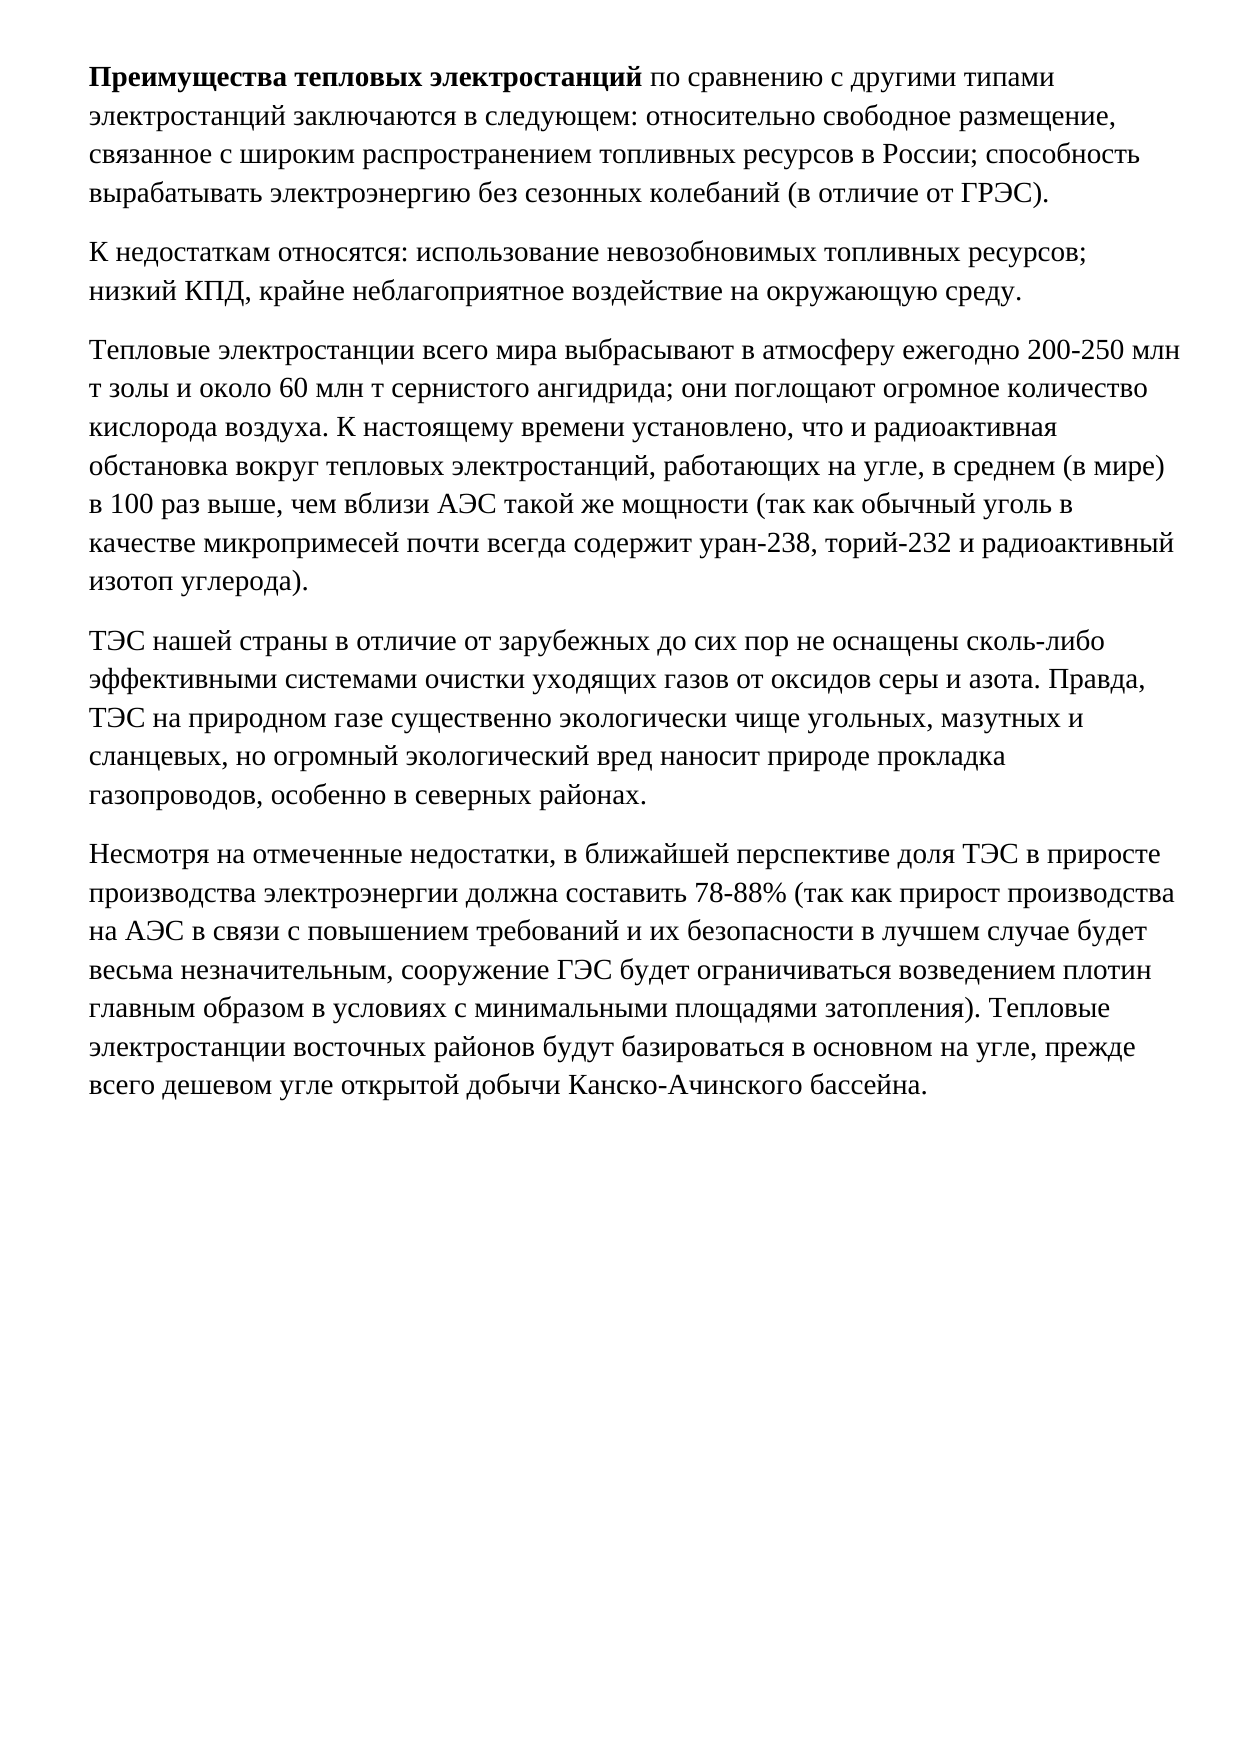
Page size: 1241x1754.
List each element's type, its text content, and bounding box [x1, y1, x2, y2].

text Несмотря на отмеченные недостатки, в ближайшей перспективе доля ТЭС в приросте производства электроэнергии должна составить 78-88% (так как прирост производства на АЭС в связи с повышением требований и их безопасности в лучшем случае будет весьма незначительным, сооружение ГЭС будет ограничиваться возведением плотин главным образом в условиях с минимальными площадями затопления). Тепловые электростанции восточных районов будут базироваться в основном на угле, прежде всего дешевом угле открытой добычи Канско-Ачинского бассейна. [89, 836, 1181, 1101]
text Преимущества тепловых электростанций по сравнению с другими типами электростанций заключаются в следующем: относительно свободное размещение, связанное с широким распространением топливных ресурсов в России; способность вырабатывать электроэнергию без сезонных колебаний (в отличие от ГРЭС). [89, 59, 1181, 208]
text Тепловые электростанции всего мира выбрасывают в атмосферу ежегодно 200-250 млн т золы и около 60 млн т сернистого ангидрида; они поглощают огромное количество кислорода воздуха. К настоящему времени установлено, что и радиоактивная обстановка вокруг тепловых электростанций, работающих на угле, в среднем (в мире) в 100 раз выше, чем вблизи АЭС такой же мощности (так как обычный уголь в качестве микропримесей почти всегда содержит уран-238, торий-232 и радиоактивный изотоп углерода). [89, 332, 1181, 597]
text К недостаткам относятся: использование невозобновимых топливных ресурсов; низкий КПД, крайне неблагоприятное воздействие на окружающую среду. [89, 234, 1181, 306]
text ТЭС нашей страны в отличие от зарубежных до сих пор не оснащены сколь-либо эффективными системами очистки уходящих газов от оксидов серы и азота. Правда, ТЭС на природном газе существенно экологически чище угольных, мазутных и сланцевых, но огромный экологический вред наносит природе прокладка газопроводов, особенно в северных районах. [89, 623, 1181, 810]
